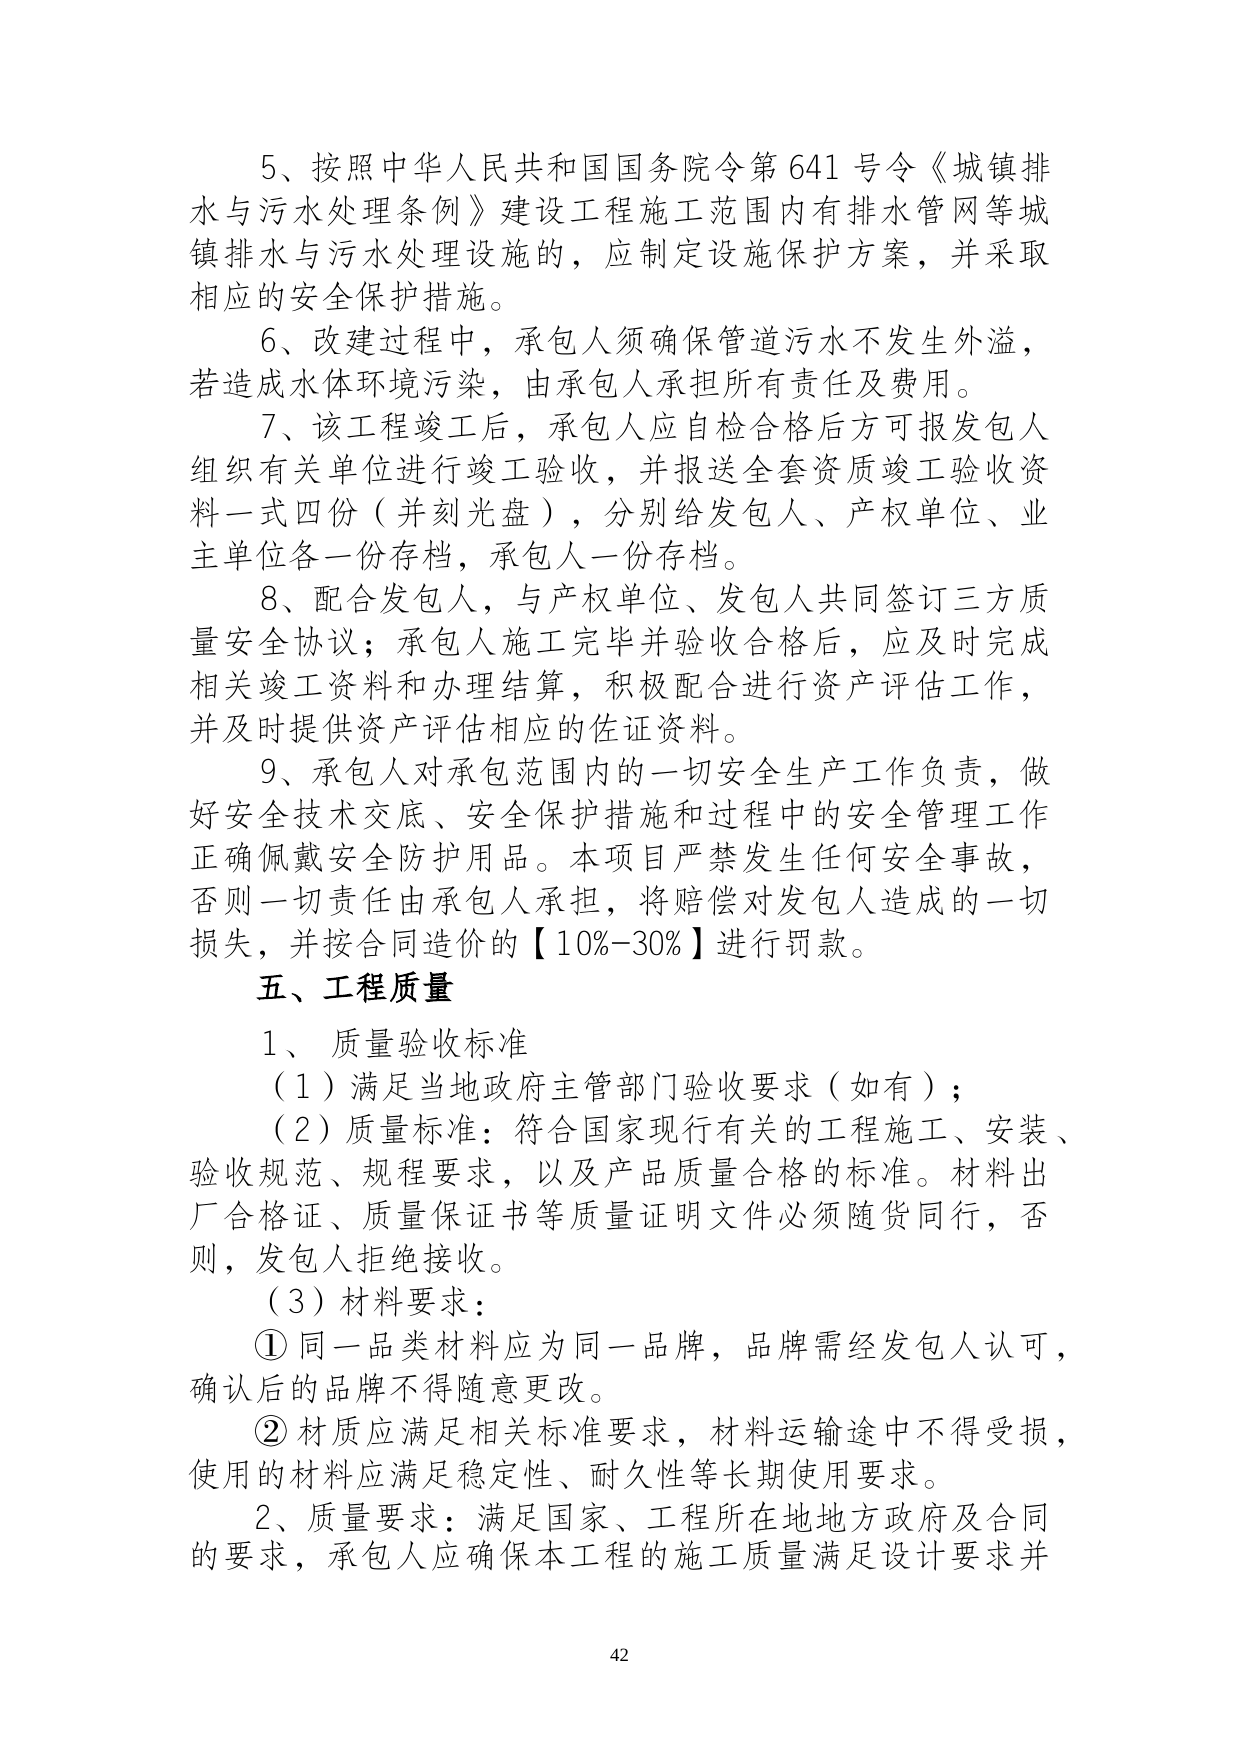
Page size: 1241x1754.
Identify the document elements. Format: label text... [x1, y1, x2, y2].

text ①同一品类材料应为同一品牌，品牌需经发包人认可，确认后的品牌不得随意更改。 [187, 1327, 1053, 1408]
text 8、配合发包人，与产权单位、发包人共同签订三方质量安全协议；承包人施工完毕并验收合格后，应及时完成相关竣工资料和办理结算，积极配合进行资产评估工作，并及时提供资产评估相应的佐证资料。 [187, 581, 1053, 748]
text ②材质应满足相关标准要求，材料运输途中不得受损，使用的材料应满足稳定性、耐久性等长期使用要求。 [187, 1414, 1053, 1494]
text 1、 质量验收标准 [187, 1026, 1053, 1063]
text （1）满足当地政府主管部门验收要求（如有）； [187, 1069, 1053, 1106]
text （3）材料要求： [187, 1284, 1053, 1322]
text 6、改建过程中，承包人须确保管道污水不发生外溢，若造成水体环境污染，由承包人承担所有责任及费用。 [187, 322, 1053, 403]
text 9、承包人对承包范围内的一切安全生产工作负责，做好安全技术交底、安全保护措施和过程中的安全管理工作，正确佩戴安全防护用品。本项目严禁发生任何安全事故，否则一切责任由承包人承担，将赔偿对发包人造成的一切损失，并按合同造价的【10%-30%】进行罚款。 [187, 754, 1053, 964]
text 7、该工程竣工后，承包人应自检合格后方可报发包人组织有关单位进行竣工验收，并报送全套资质竣工验收资料一式四份（并刻光盘），分别给发包人、产权单位、业主单位各一份存档，承包人一份存档。 [187, 409, 1053, 576]
text 五、工程质量 [187, 969, 1053, 1007]
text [187, 1500, 1053, 1575]
text 5、按照中华人民共和国国务院令第641号令《城镇排水与污水处理条例》建设工程施工范围内有排水管网等城镇排水与污水处理设施的，应制定设施保护方案，并采取相应的安全保护措施。 [187, 150, 1053, 317]
text （2）质量标准：符合国家现行有关的工程施工、安装、验收规范、规程要求，以及产品质量合格的标准。材料出厂合格证、质量保证书等质量证明文件必须随货同行，否则，发包人拒绝接收。 [187, 1112, 1053, 1279]
